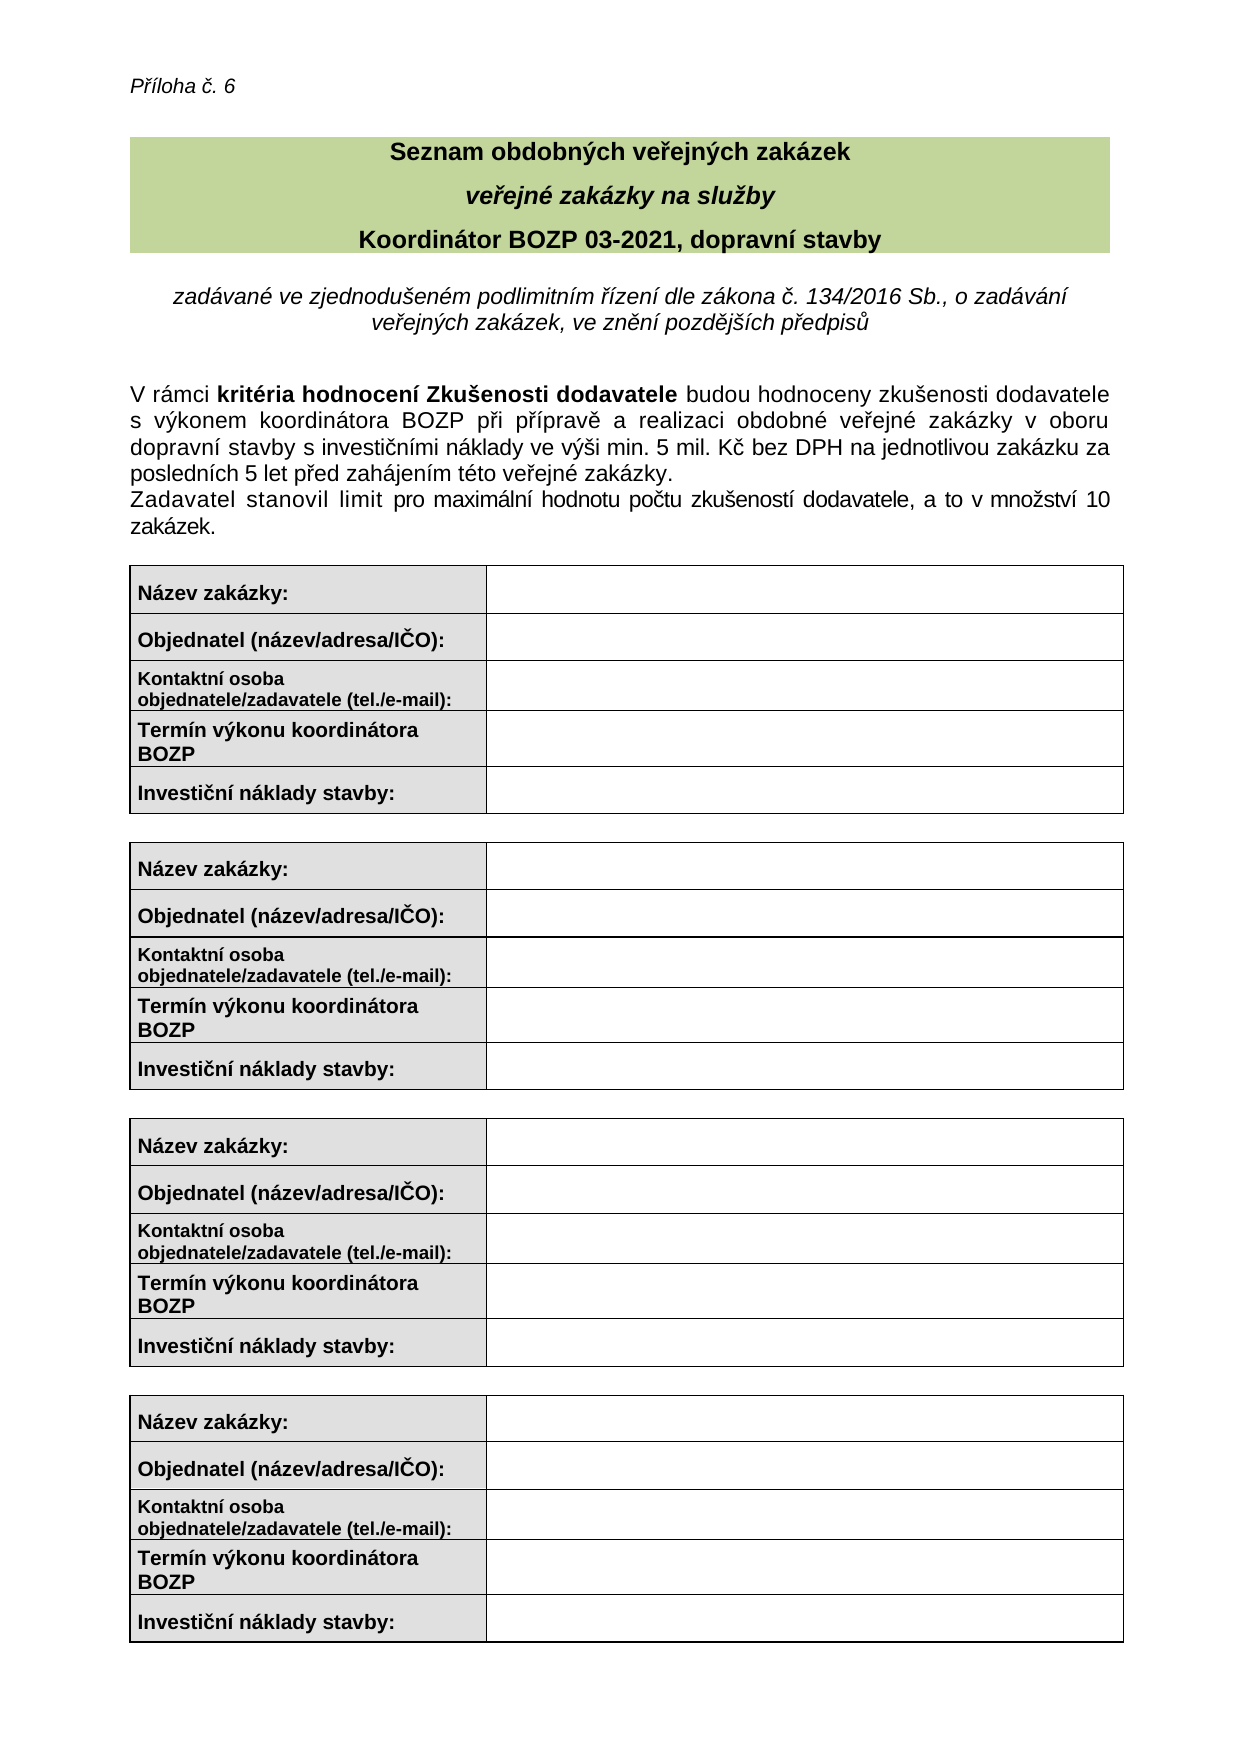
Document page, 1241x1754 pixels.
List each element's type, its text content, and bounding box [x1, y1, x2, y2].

table_cell Kontaktní osoba objednatele/zadavatele (tel./e-mail): [131, 1214, 486, 1263]
table_cell [487, 938, 1123, 987]
table_cell [487, 1595, 1123, 1641]
text zadávané ve zjednodušeném podlimitním řízení dle zákona č. 134/2016 Sb., o zadávání veřejných zakázek, ve znění pozdějších předpisů [130, 283, 1110, 335]
table_header Název zakázky: [131, 1396, 486, 1441]
table_cell [487, 1264, 1123, 1318]
table_cell Kontaktní osoba objednatele/zadavatele (tel./e-mail): [131, 661, 486, 710]
table_cell [487, 614, 1123, 660]
text Seznam obdobných veřejných zakázek [130, 137, 1110, 165]
table_header Název zakázky: [131, 843, 486, 889]
table_cell [487, 661, 1123, 710]
table_cell Kontaktní osoba objednatele/zadavatele (tel./e-mail): [131, 938, 486, 987]
table_cell [487, 1214, 1123, 1263]
text veřejné zakázky na služby [130, 181, 1110, 209]
text Koordinátor BOZP 03-2021, dopravní stavby [130, 225, 1110, 253]
table_cell [487, 988, 1123, 1042]
table_header Název zakázky: [131, 1119, 486, 1165]
table_cell Objednatel (název/adresa/IČO): [131, 1442, 486, 1488]
table_cell Termín výkonu koordinátora BOZP [131, 988, 486, 1042]
table_cell Investiční náklady stavby: [131, 767, 486, 813]
table_cell Termín výkonu koordinátora BOZP [131, 711, 486, 766]
table_cell Kontaktní osoba objednatele/zadavatele (tel./e-mail): [131, 1490, 486, 1539]
table_cell Investiční náklady stavby: [131, 1319, 486, 1366]
table_cell Objednatel (název/adresa/IČO): [131, 890, 486, 936]
table_cell [487, 1442, 1123, 1488]
table_cell [487, 1319, 1123, 1366]
text V rámci kritéria hodnocení Zkušenosti dodavatele budou hodnoceny zkušenosti dodavatele s výkonem koordinátora BOZP při přípravě a realizaci obdobné veřejné zakázky v oboru dopravní stavby s investičními náklady ve výši min. 5 mil. Kč bez DPH na jednotlivou zakázku za posledních 5 let před zahájením této veřejné zakázky. [130, 381, 1110, 486]
table_cell [487, 1540, 1123, 1594]
table_header [487, 1396, 1123, 1441]
table_header [487, 843, 1123, 889]
table_header Název zakázky: [131, 566, 486, 613]
table_cell [487, 767, 1123, 813]
table_cell Objednatel (název/adresa/IČO): [131, 614, 486, 660]
table_header [487, 566, 1123, 613]
table_cell [487, 890, 1123, 936]
table_cell Objednatel (název/adresa/IČO): [131, 1166, 486, 1213]
table_cell [487, 1490, 1123, 1539]
table_cell [487, 711, 1123, 766]
table_cell [487, 1166, 1123, 1213]
table_cell Investiční náklady stavby: [131, 1043, 486, 1089]
table_cell Investiční náklady stavby: [131, 1595, 486, 1641]
text Zadavatel stanovil limit pro maximální hodnotu počtu zkušeností dodavatele, a to v množství 10 zakázek. [130, 486, 1110, 539]
table_cell Termín výkonu koordinátora BOZP [131, 1264, 486, 1318]
table_cell [487, 1043, 1123, 1089]
table_header [487, 1119, 1123, 1165]
table_cell Termín výkonu koordinátora BOZP [131, 1540, 486, 1594]
